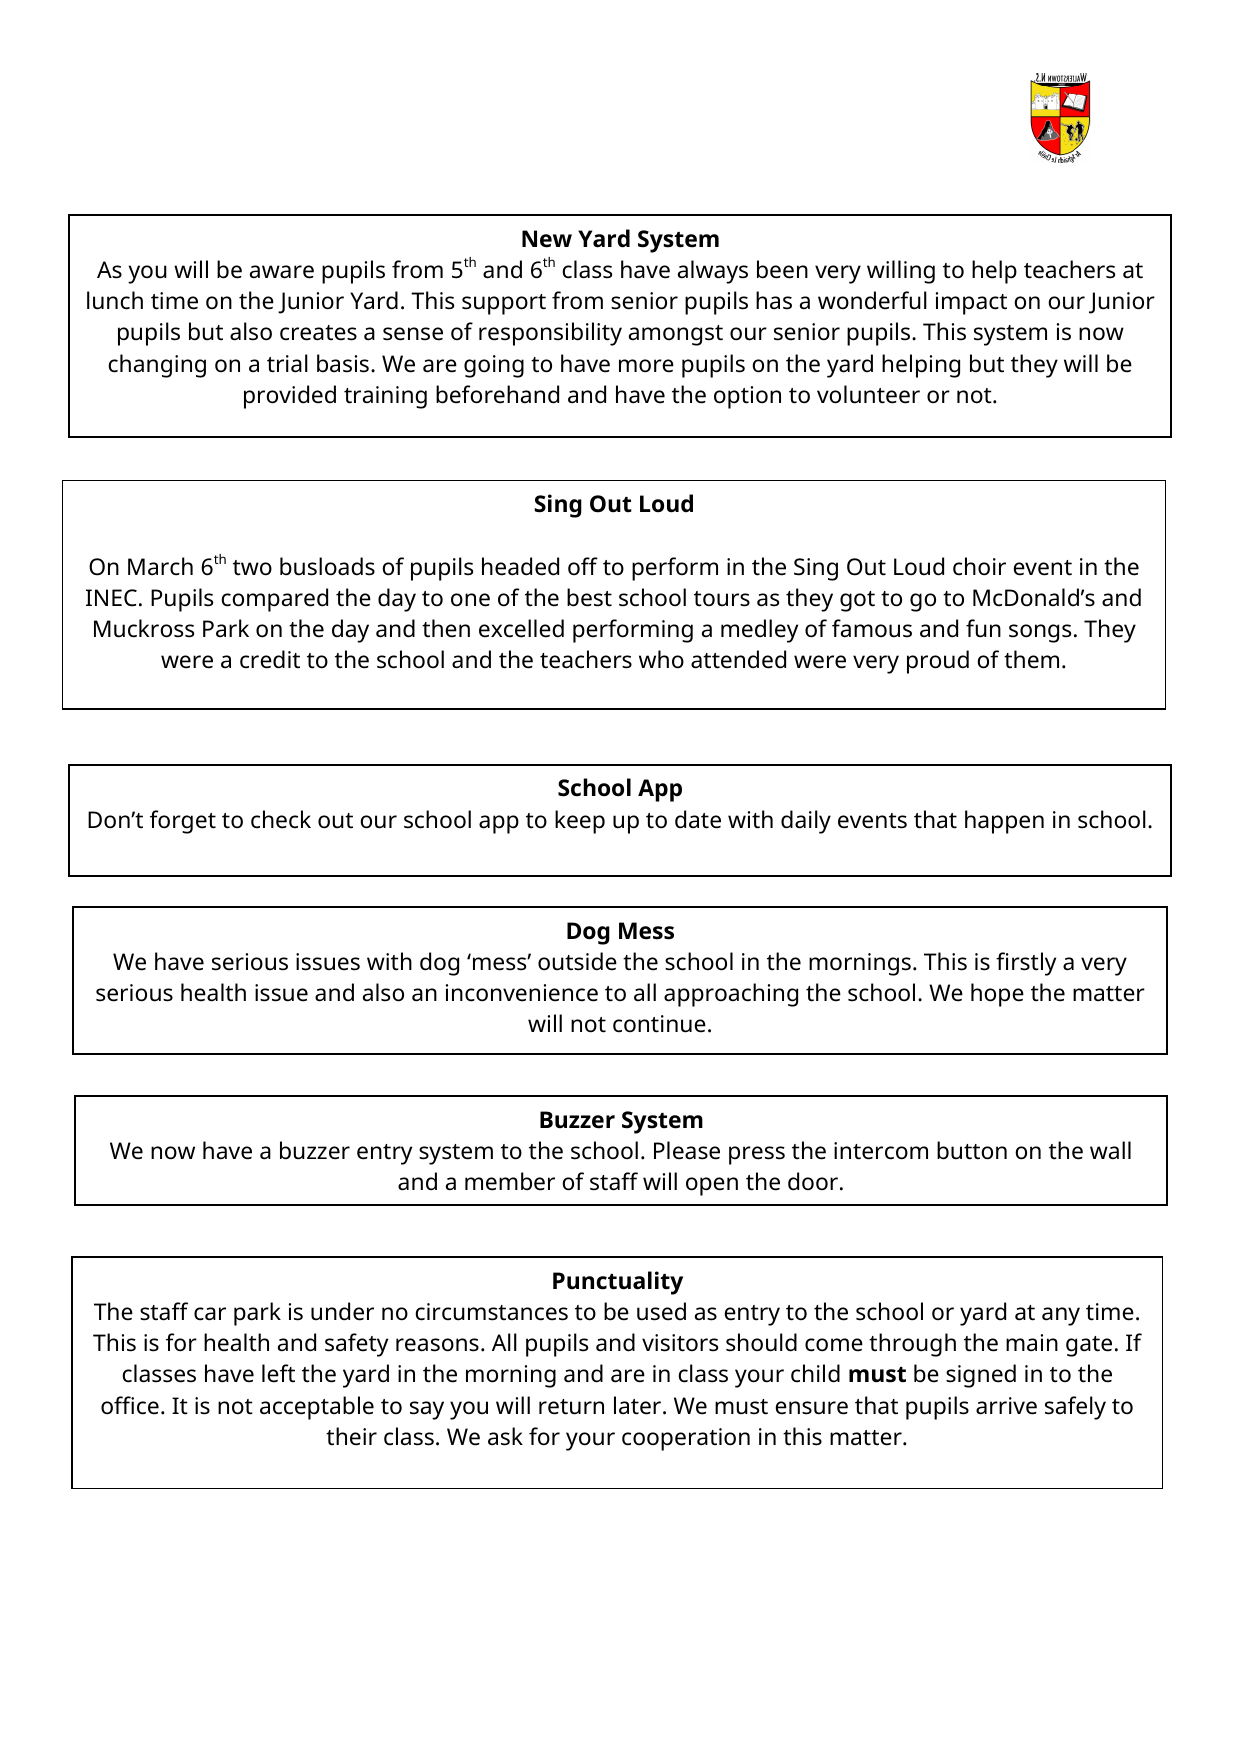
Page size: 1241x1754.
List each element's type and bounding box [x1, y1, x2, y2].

picture [1030, 73, 1091, 163]
